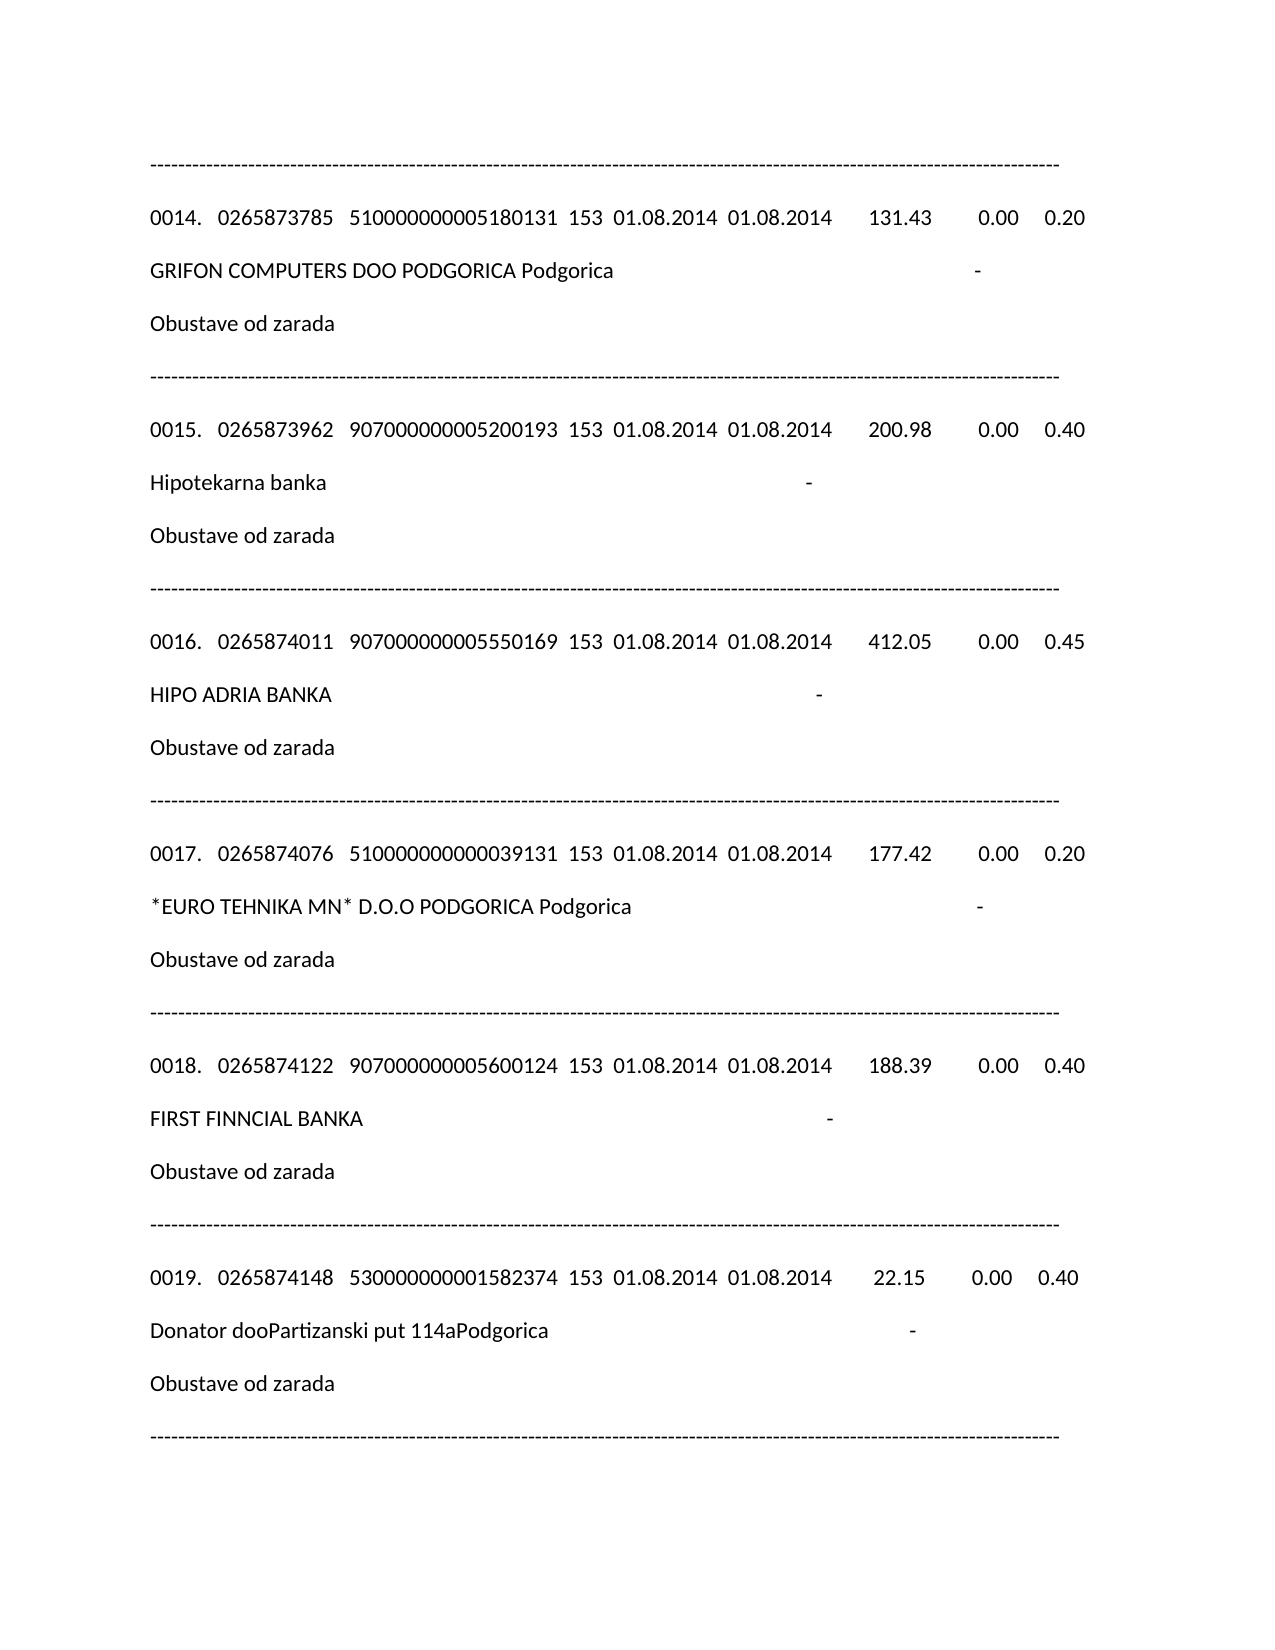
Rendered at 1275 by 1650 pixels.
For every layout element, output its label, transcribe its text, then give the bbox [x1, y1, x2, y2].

text HIPO ADRIA BANKA - [150, 680, 1125, 708]
text ---------------------------------------------------------------------------------------------------------------------------------- [150, 786, 1125, 814]
text 0019. 0265874148 530000000001582374 153 01.08.2014 01.08.2014 22.15 0.00 0.40 [150, 1263, 1125, 1291]
text Obustave od zarada [150, 1157, 1125, 1185]
text 0018. 0265874122 907000000005600124 153 01.08.2014 01.08.2014 188.39 0.00 0.40 [150, 1051, 1125, 1079]
text 0015. 0265873962 907000000005200193 153 01.08.2014 01.08.2014 200.98 0.00 0.40 [150, 415, 1125, 443]
text Obustave od zarada [150, 945, 1125, 973]
text 0017. 0265874076 510000000000039131 153 01.08.2014 01.08.2014 177.42 0.00 0.20 [150, 839, 1125, 867]
text Obustave od zarada [150, 733, 1125, 761]
text ---------------------------------------------------------------------------------------------------------------------------------- [150, 1210, 1125, 1238]
text GRIFON COMPUTERS DOO PODGORICA Podgorica - [150, 256, 1125, 284]
text FIRST FINNCIAL BANKA - [150, 1104, 1125, 1132]
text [150, 1422, 1125, 1451]
text ---------------------------------------------------------------------------------------------------------------------------------- [150, 362, 1125, 390]
text Obustave od zarada [150, 309, 1125, 337]
text Donator dooPartizanski put 114aPodgorica - [150, 1316, 1125, 1344]
text 0016. 0265874011 907000000005550169 153 01.08.2014 01.08.2014 412.05 0.00 0.45 [150, 627, 1125, 655]
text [150, 150, 1125, 178]
text ---------------------------------------------------------------------------------------------------------------------------------- [150, 998, 1125, 1026]
text Hipotekarna banka - [150, 468, 1125, 496]
text Obustave od zarada [150, 521, 1125, 549]
text ---------------------------------------------------------------------------------------------------------------------------------- [150, 574, 1125, 602]
text 0014. 0265873785 510000000005180131 153 01.08.2014 01.08.2014 131.43 0.00 0.20 [150, 203, 1125, 231]
text Obustave od zarada [150, 1369, 1125, 1397]
text *EURO TEHNIKA MN* D.O.O PODGORICA Podgorica - [150, 892, 1125, 920]
